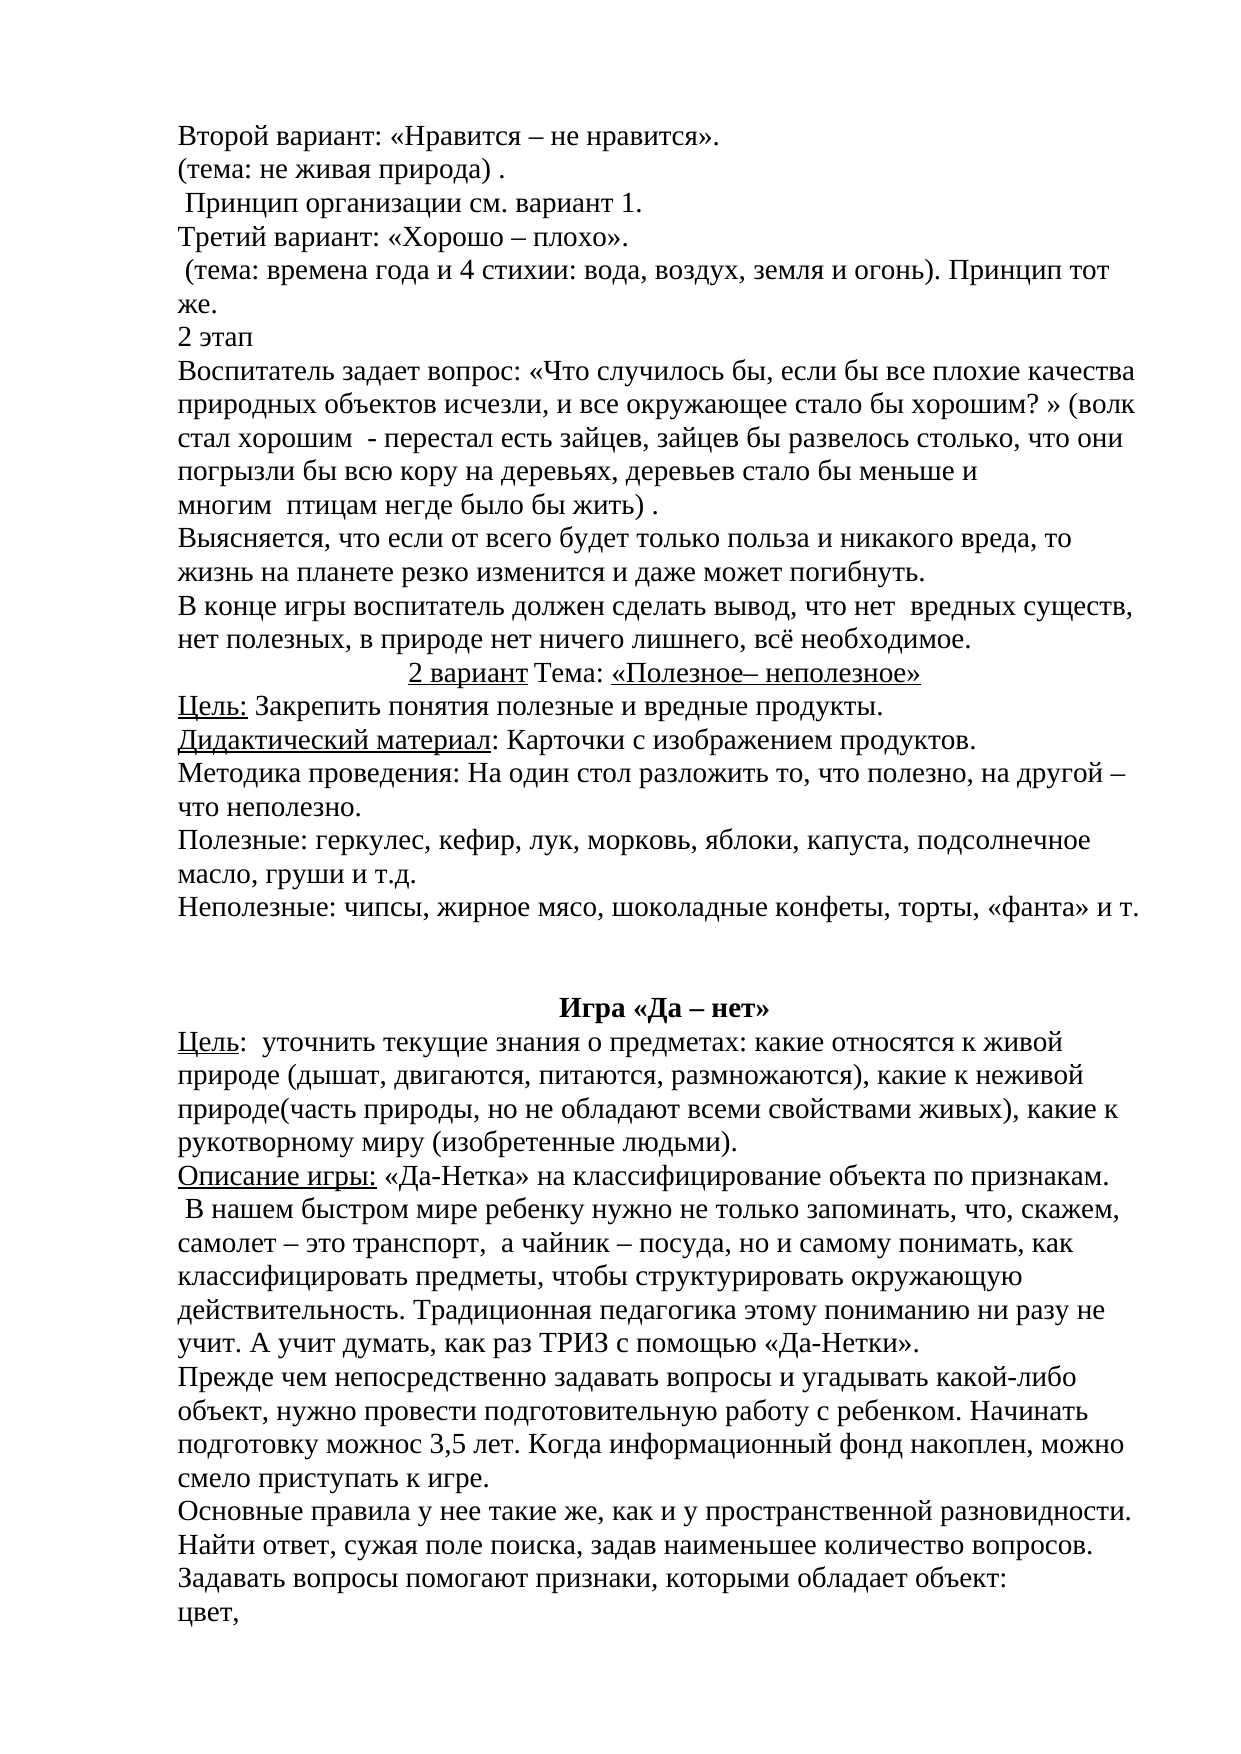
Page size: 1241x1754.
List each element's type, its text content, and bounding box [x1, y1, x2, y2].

text 2 вариант Тема: «Полезное– неполезное» [177, 655, 1152, 688]
list Описание игры: «Да-Нетка» на классифицирование объекта по признакам. [177, 1158, 1152, 1191]
text Дидактический материал: Карточки с изображением продуктов. [177, 722, 1152, 755]
list Основные правила у нее такие же, как и у пространственной разновидности. Найти ответ, сужая поле поиска, задав наименьшее количество вопросов. Задавать вопросы помогают признаки, которыми обладает объект: [177, 1493, 1152, 1594]
text Третий вариант: «Хорошо – плохо». [177, 219, 1152, 252]
text (тема: времена года и 4 стихии: вода, воздух, земля и огонь). Принцип тот же. [177, 252, 1152, 319]
text Второй вариант: «Нравится – не нравится». [177, 118, 1152, 152]
text Неполезные: чипсы, жирное мясо, шоколадные конфеты, торты, «фанта» и т. [177, 889, 1152, 923]
text Методика проведения: На один стол разложить то, что полезно, на другой – что неполезно. [177, 755, 1152, 822]
list Прежде чем непосредственно задавать вопросы и угадывать какой-либо объект, нужно провести подготовительную работу с ребенком. Начинать подготовку можнос 3,5 лет. Когда информационный фонд накоплен, можно смело приступать к игре. [177, 1359, 1152, 1493]
text Выясняется, что если от всего будет только польза и никакого вреда, то жизнь на планете резко изменится и даже может погибнуть. [177, 521, 1152, 588]
text (тема: не живая природа) . [177, 152, 1152, 185]
text Цель: Закрепить понятия полезные и вредные продукты. [177, 688, 1152, 722]
list Игра «Да – нет» [177, 990, 1152, 1024]
text В конце игры воспитатель должен сделать вывод, что нет вредных существ, нет полезных, в природе нет ничего лишнего, всё необходимое. [177, 588, 1152, 655]
list В нашем быстром мире ребенку нужно не только запоминать, что, скажем, самолет – это транспорт, а чайник – посуда, но и самому понимать, как классифицировать предметы, чтобы структурировать окружающую действительность. Традиционная педагогика этому пониманию ни разу не учит. А учит думать, как раз ТРИЗ с помощью «Да-Нетки». [177, 1191, 1152, 1359]
text Принцип организации см. вариант 1. [177, 185, 1152, 219]
list Цель: уточнить текущие знания о предметах: какие относятся к живой природе (дышат, двигаются, питаются, размножаются), какие к неживой природе(часть природы, но не обладают всеми свойствами живых), какие к рукотворному миру (изобретенные людьми). [177, 1024, 1152, 1158]
list цвет, [177, 1594, 1152, 1627]
text Воспитатель задает вопрос: «Что случилось бы, если бы все плохие качества природных объектов исчезли, и все окружающее стало бы хорошим? » (волк стал хорошим - перестал есть зайцев, зайцев бы развелось столько, что они погрызли бы всю кору на деревьях, деревьев стало бы меньше и многим птицам негде было бы жить) . [177, 353, 1152, 521]
text 2 этап [177, 319, 1152, 353]
text Полезные: геркулес, кефир, лук, морковь, яблоки, капуста, подсолнечное масло, груши и т.д. [177, 822, 1152, 889]
